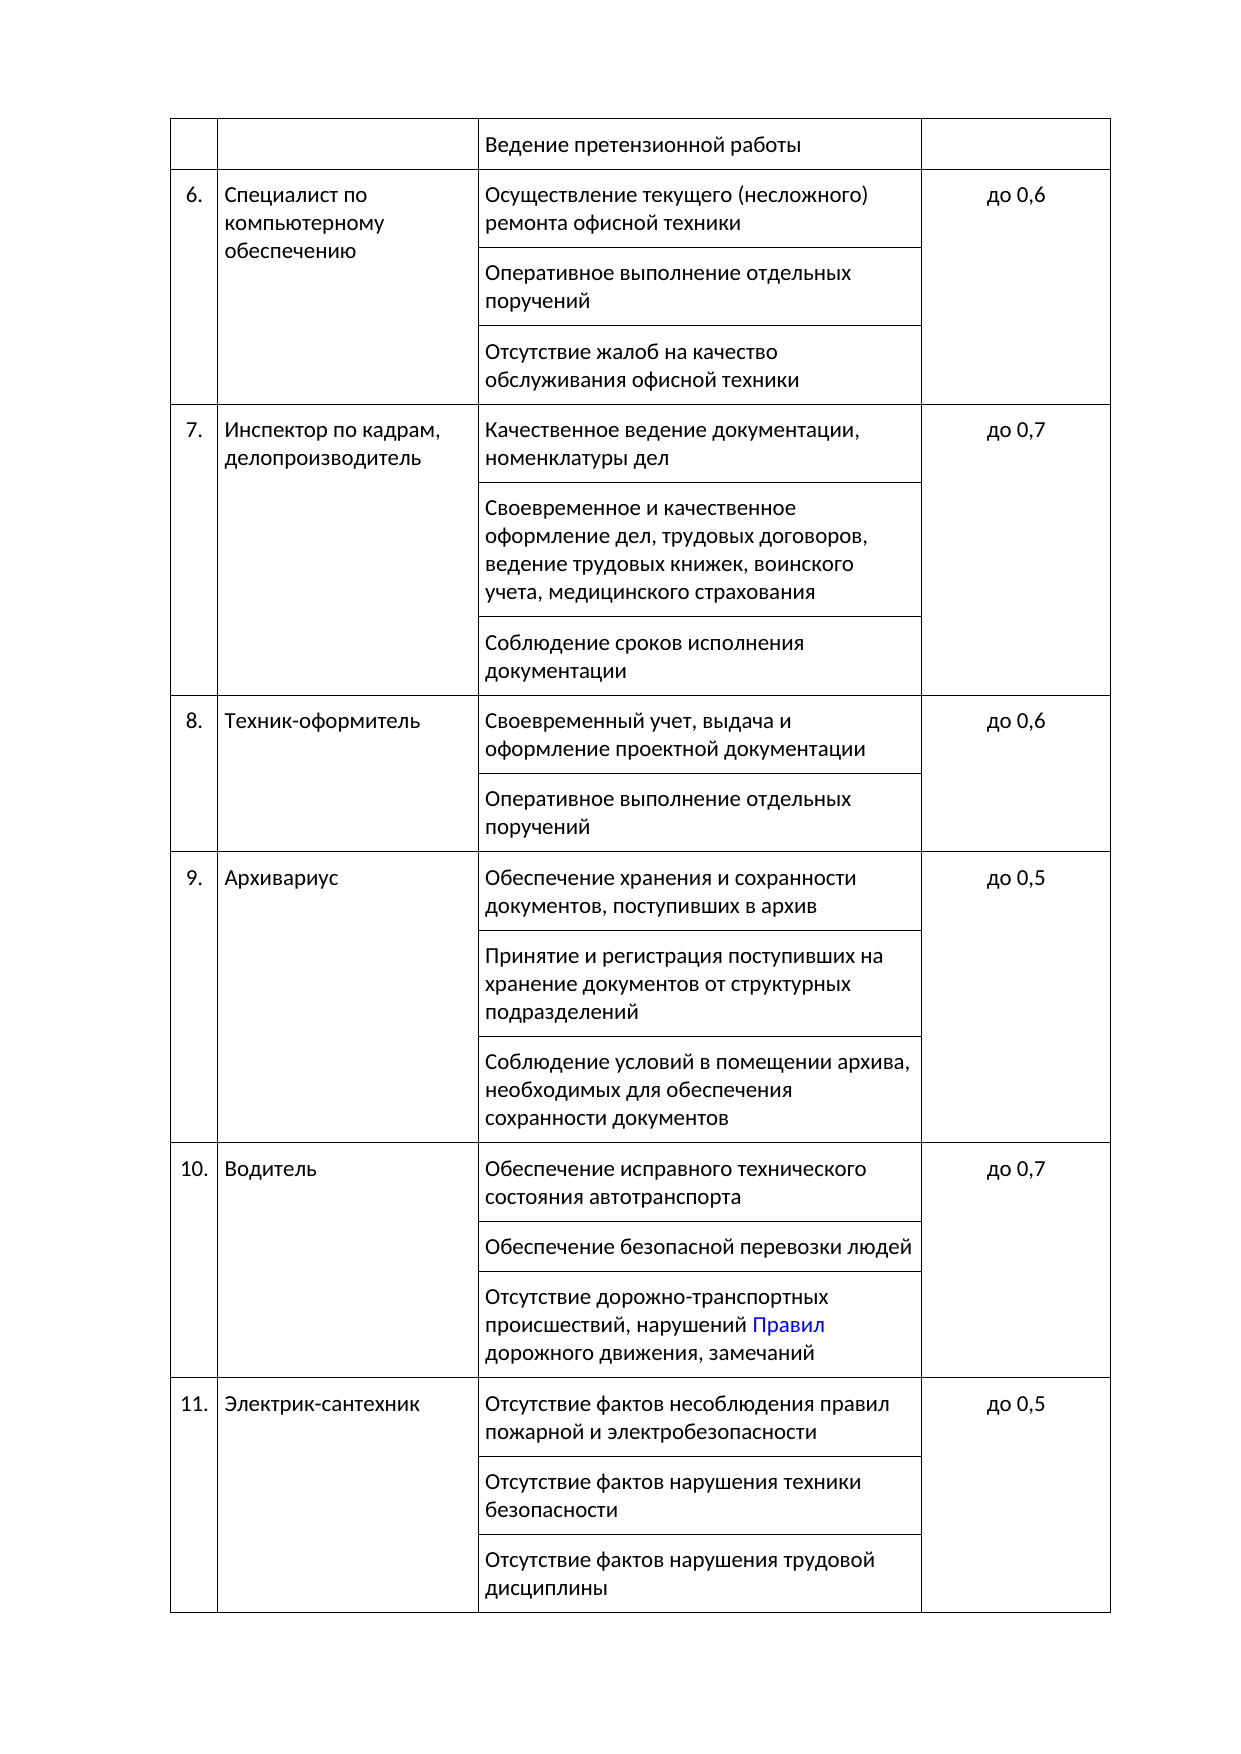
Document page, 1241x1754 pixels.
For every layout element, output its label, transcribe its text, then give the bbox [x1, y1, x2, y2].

table_cell Инспектор по кадрам, делопроизводитель [218, 405, 478, 694]
table_cell Архивариус [218, 852, 478, 1142]
table_cell 7. [171, 405, 217, 694]
table_cell до 0,5 [922, 852, 1110, 1142]
table_cell 6. [171, 170, 217, 403]
table_cell Отсутствие фактов несоблюдения правил пожарной и электробезопасности [479, 1378, 921, 1456]
table_cell Отсутствие жалоб на качество обслуживания офисной техники [479, 326, 921, 403]
table_cell Отсутствие дорожно-транспортных происшествий, нарушений Правил дорожного движения, замечаний [479, 1272, 921, 1377]
table_cell Соблюдение условий в помещении архива, необходимых для обеспечения сохранности документов [479, 1037, 921, 1142]
table_cell Своевременное и качественное оформление дел, трудовых договоров, ведение трудовых книжек, воинского учета, медицинского страхования [479, 483, 921, 616]
table_cell Отсутствие фактов нарушения техники безопасности [479, 1457, 921, 1534]
table_cell Техник-оформитель [218, 696, 478, 851]
table_cell Отсутствие фактов нарушения трудовой дисциплины [479, 1535, 921, 1612]
table_cell Оперативное выполнение отдельных поручений [479, 248, 921, 325]
table_cell Обеспечение хранения и сохранности документов, поступивших в архив [479, 852, 921, 929]
table_cell 10. [171, 1143, 217, 1377]
table_cell Осуществление текущего (несложного) ремонта офисной техники [479, 170, 921, 247]
table_cell Обеспечение исправного технического состояния автотранспорта [479, 1143, 921, 1221]
table_cell Специалист по компьютерному обеспечению [218, 170, 478, 403]
table_cell 11. [171, 1378, 217, 1612]
table_cell до 0,7 [922, 405, 1110, 694]
table_cell Обеспечение безопасной перевозки людей [479, 1222, 921, 1271]
table_cell Водитель [218, 1143, 478, 1377]
table_cell до 0,6 [922, 170, 1110, 403]
table_cell Принятие и регистрация поступивших на хранение документов от структурных подразделений [479, 931, 921, 1036]
table_cell до 0,5 [922, 1378, 1110, 1612]
table_cell до 0,7 [922, 1143, 1110, 1377]
table_cell Оперативное выполнение отдельных поручений [479, 774, 921, 851]
table_cell 8. [171, 696, 217, 851]
table_cell Электрик-сантехник [218, 1378, 478, 1612]
table_cell Своевременный учет, выдача и оформление проектной документации [479, 696, 921, 773]
table_cell 9. [171, 852, 217, 1142]
table_cell Качественное ведение документации, номенклатуры дел [479, 405, 921, 482]
table_cell до 0,6 [922, 696, 1110, 851]
table_cell Ведение претензионной работы [479, 119, 921, 168]
table_cell Соблюдение сроков исполнения документации [479, 617, 921, 694]
